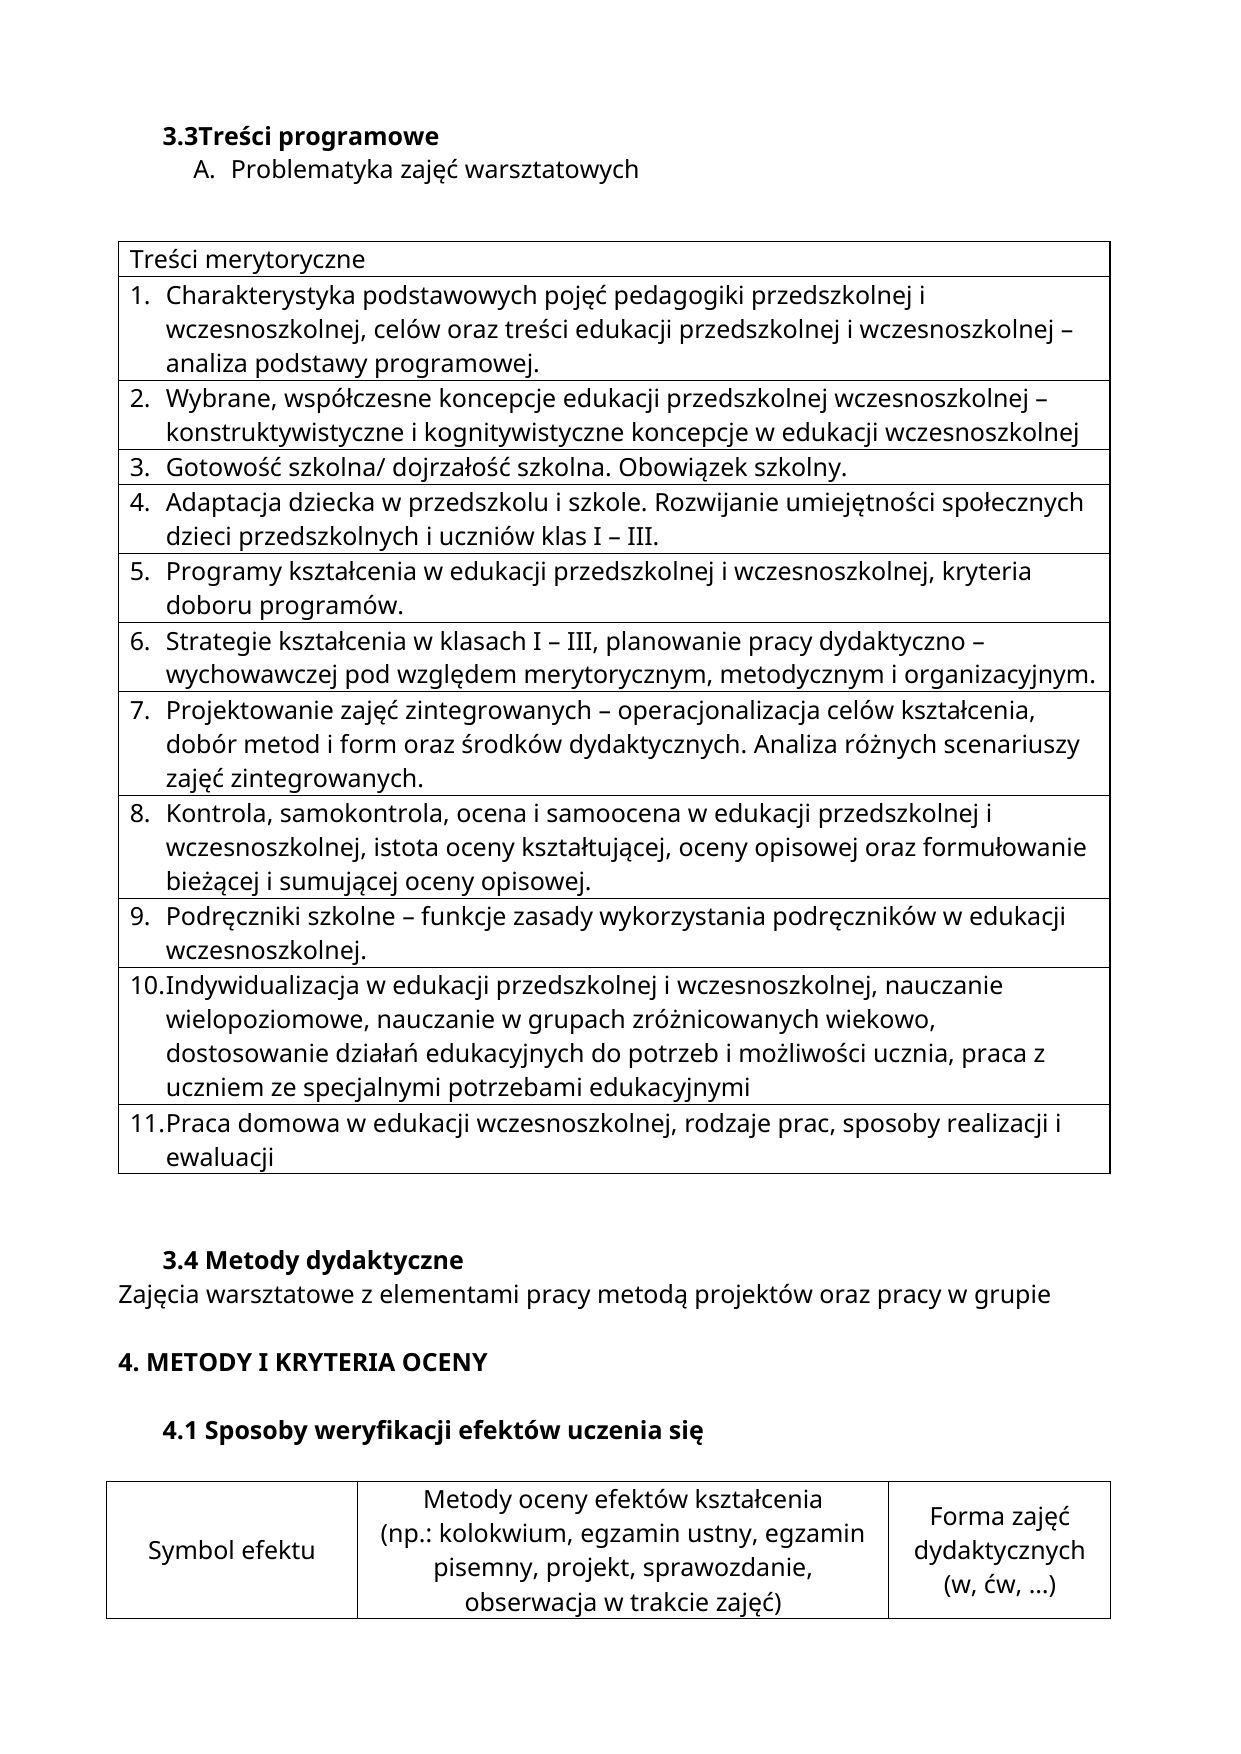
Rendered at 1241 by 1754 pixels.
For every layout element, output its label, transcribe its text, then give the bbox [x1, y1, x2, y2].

text 4.1 Sposoby weryfikacji efektów uczenia się [162, 1413, 1122, 1447]
table_header Metody oceny efektów kształcenia (np.: kolokwium, egzamin ustny, egzamin pisemny, projekt, sprawozdanie, obserwacja w trakcie zajęć) [358, 1482, 888, 1618]
text 4. METODY I KRYTERIA OCENY [118, 1345, 1122, 1379]
table_cell Strategie kształcenia w klasach I – III, planowanie pracy dydaktyczno – wychowawczej pod względem merytorycznym, metodycznym i organizacyjnym. [119, 623, 1109, 691]
table_cell Wybrane, współczesne koncepcje edukacji przedszkolnej wczesnoszkolnej – konstruktywistyczne i kognitywistyczne koncepcje w edukacji wczesnoszkolnej [119, 381, 1109, 449]
table_cell Podręczniki szkolne – funkcje zasady wykorzystania podręczników w edukacji wczesnoszkolnej. [119, 899, 1109, 967]
text 3.4 Metody dydaktyczne [162, 1242, 1122, 1277]
table_cell Projektowanie zajęć zintegrowanych – operacjonalizacja celów kształcenia, dobór metod i form oraz środków dydaktycznych. Analiza różnych scenariuszy zajęć zintegrowanych. [119, 692, 1109, 794]
table_cell Gotowość szkolna/ dojrzałość szkolna. Obowiązek szkolny. [119, 450, 1109, 484]
list Problematyka zajęć warsztatowych [193, 152, 1122, 186]
text Zajęcia warsztatowe z elementami pracy metodą projektów oraz pracy w grupie [118, 1277, 1122, 1311]
table_cell Charakterystyka podstawowych pojęć pedagogiki przedszkolnej i wczesnoszkolnej, celów oraz treści edukacji przedszkolnej i wczesnoszkolnej – analiza podstawy programowej. [119, 277, 1109, 379]
table_header Forma zajęć dydaktycznych (w, ćw, …) [889, 1482, 1110, 1618]
table_cell Indywidualizacja w edukacji przedszkolnej i wczesnoszkolnej, nauczanie wielopoziomowe, nauczanie w grupach zróżnicowanych wiekowo, dostosowanie działań edukacyjnych do potrzeb i możliwości ucznia, praca z uczniem ze specjalnymi potrzebami edukacyjnymi [119, 968, 1109, 1104]
table_cell Programy kształcenia w edukacji przedszkolnej i wczesnoszkolnej, kryteria doboru programów. [119, 554, 1109, 622]
table_cell Kontrola, samokontrola, ocena i samoocena w edukacji przedszkolnej i wczesnoszkolnej, istota oceny kształtującej, oceny opisowej oraz formułowanie bieżącej i sumującej oceny opisowej. [119, 796, 1109, 898]
table_cell Adaptacja dziecka w przedszkolu i szkole. Rozwijanie umiejętności społecznych dzieci przedszkolnych i uczniów klas I – III. [119, 485, 1109, 553]
table_header Symbol efektu [107, 1482, 357, 1618]
list 3.3Treści programowe [162, 118, 1122, 152]
table_cell Praca domowa w edukacji wczesnoszkolnej, rodzaje prac, sposoby realizacji i ewaluacji [119, 1105, 1109, 1173]
table_header Treści merytoryczne [119, 242, 1109, 276]
